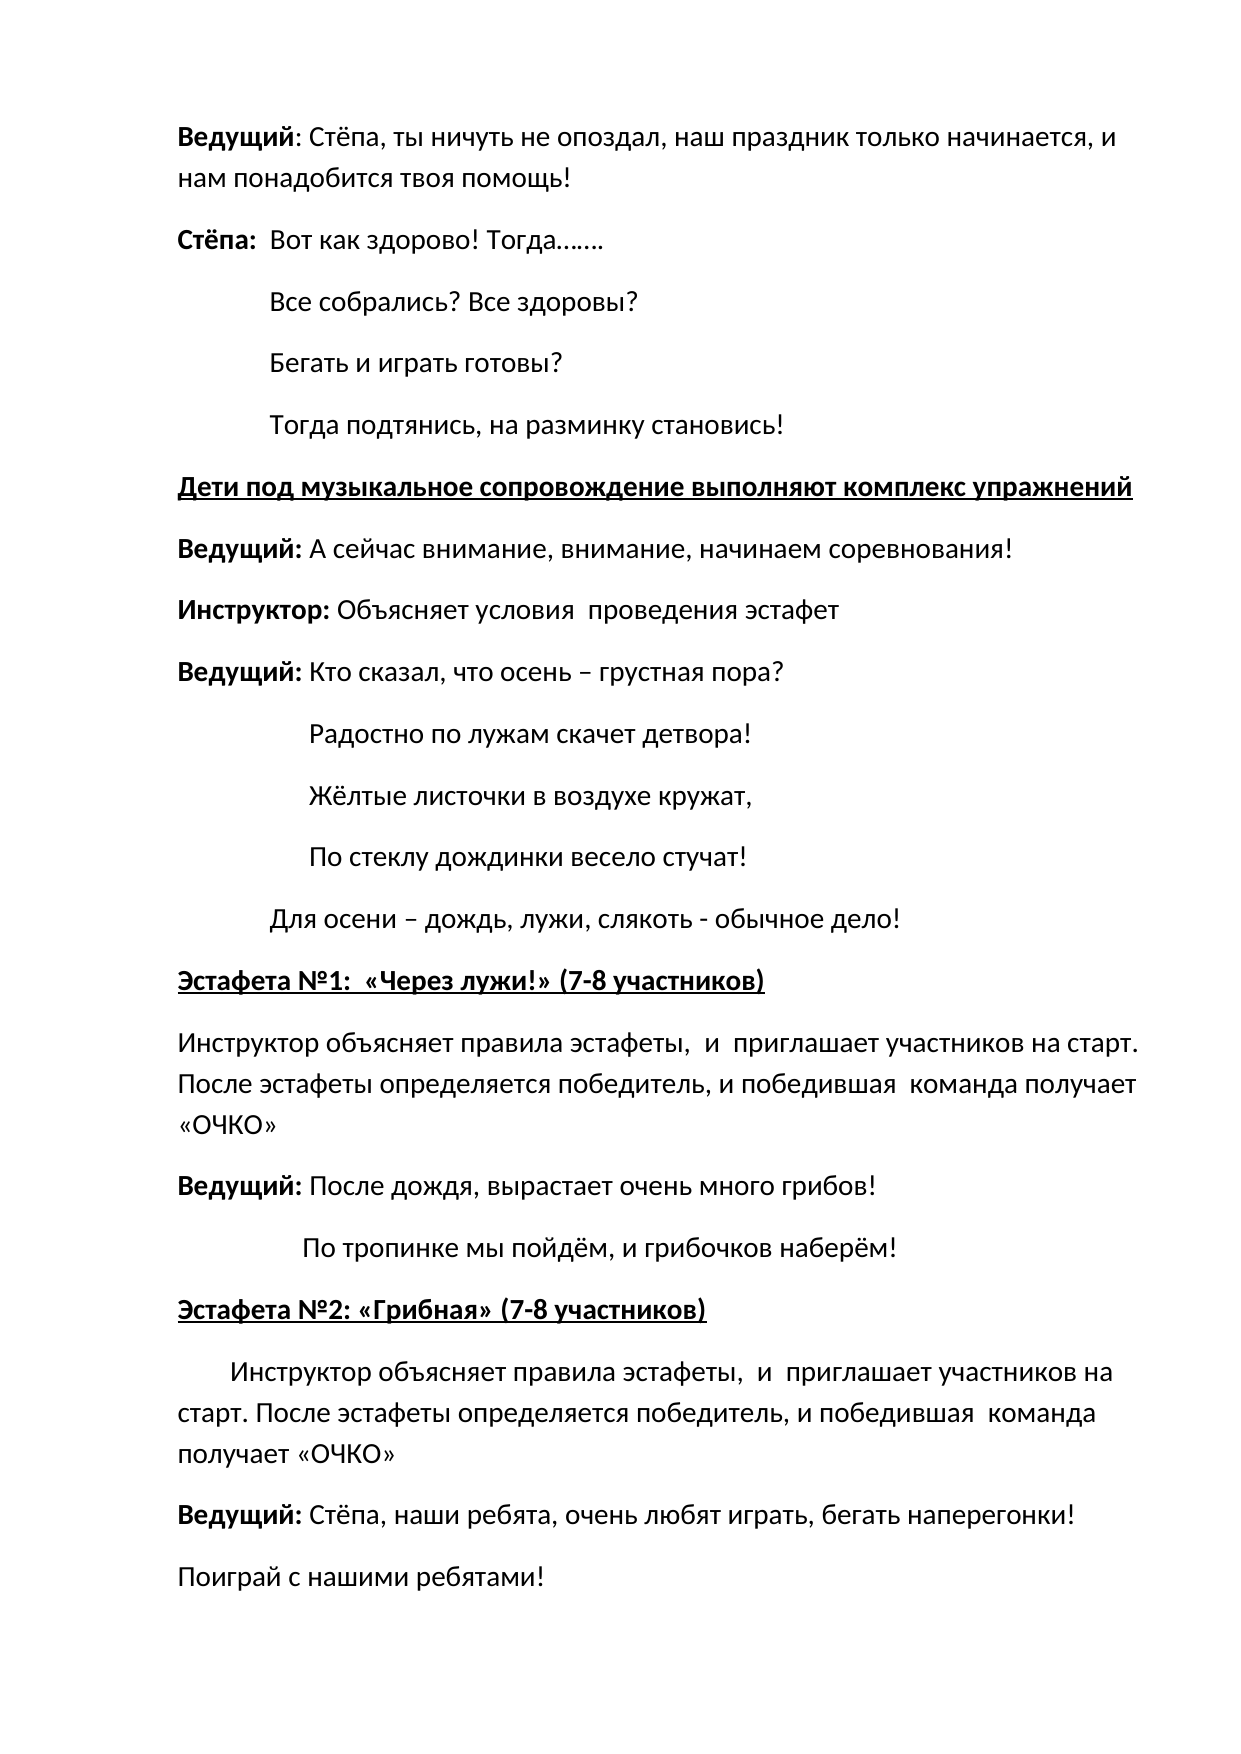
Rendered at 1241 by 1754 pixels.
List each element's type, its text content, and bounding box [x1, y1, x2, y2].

text Инструктор объясняет правила эстафеты, и приглашает участников на старт. После эстафеты определяется победитель, и победившая команда получает «ОЧКО» [177, 1024, 1152, 1141]
text Инструктор объясняет правила эстафеты, и приглашает участников на старт. После эстафеты определяется победитель, и победившая команда получает «ОЧКО» [177, 1353, 1152, 1470]
text Ведущий: Стёпа, наши ребята, очень любят играть, бегать наперегонки! [177, 1496, 1152, 1532]
text Стёпа: Вот как здорово! Тогда……. [177, 221, 1152, 256]
text Инструктор: Объясняет условия проведения эстафет [177, 591, 1152, 627]
text Эстафета №2: «Грибная» (7-8 участников) [177, 1291, 1152, 1327]
text По стеклу дождинки весело стучат! [177, 838, 1152, 874]
text Для осени – дождь, лужи, слякоть - обычное дело! [177, 900, 1152, 936]
text Жёлтые листочки в воздухе кружат, [177, 777, 1152, 812]
text Тогда подтянись, на разминку становись! [177, 406, 1152, 442]
text Поиграй с нашими ребятами! [177, 1558, 1152, 1594]
text Ведущий: После дождя, вырастает очень много грибов! [177, 1167, 1152, 1203]
text Радостно по лужам скачет детвора! [177, 715, 1152, 751]
text Все собрались? Все здоровы? [177, 283, 1152, 318]
text По тропинке мы пойдём, и грибочков наберём! [177, 1229, 1152, 1265]
text Бегать и играть готовы? [177, 344, 1152, 380]
text Ведущий: А сейчас внимание, внимание, начинаем соревнования! [177, 530, 1152, 565]
text Эстафета №1: «Через лужи!» (7-8 участников) [177, 962, 1152, 998]
text Ведущий: Стёпа, ты ничуть не опоздал, наш праздник только начинается, и нам понадобится твоя помощь! [177, 118, 1152, 195]
text Ведущий: Кто сказал, что осень – грустная пора? [177, 653, 1152, 689]
text Дети под музыкальное сопровождение выполняют комплекс упражнений [177, 468, 1152, 503]
